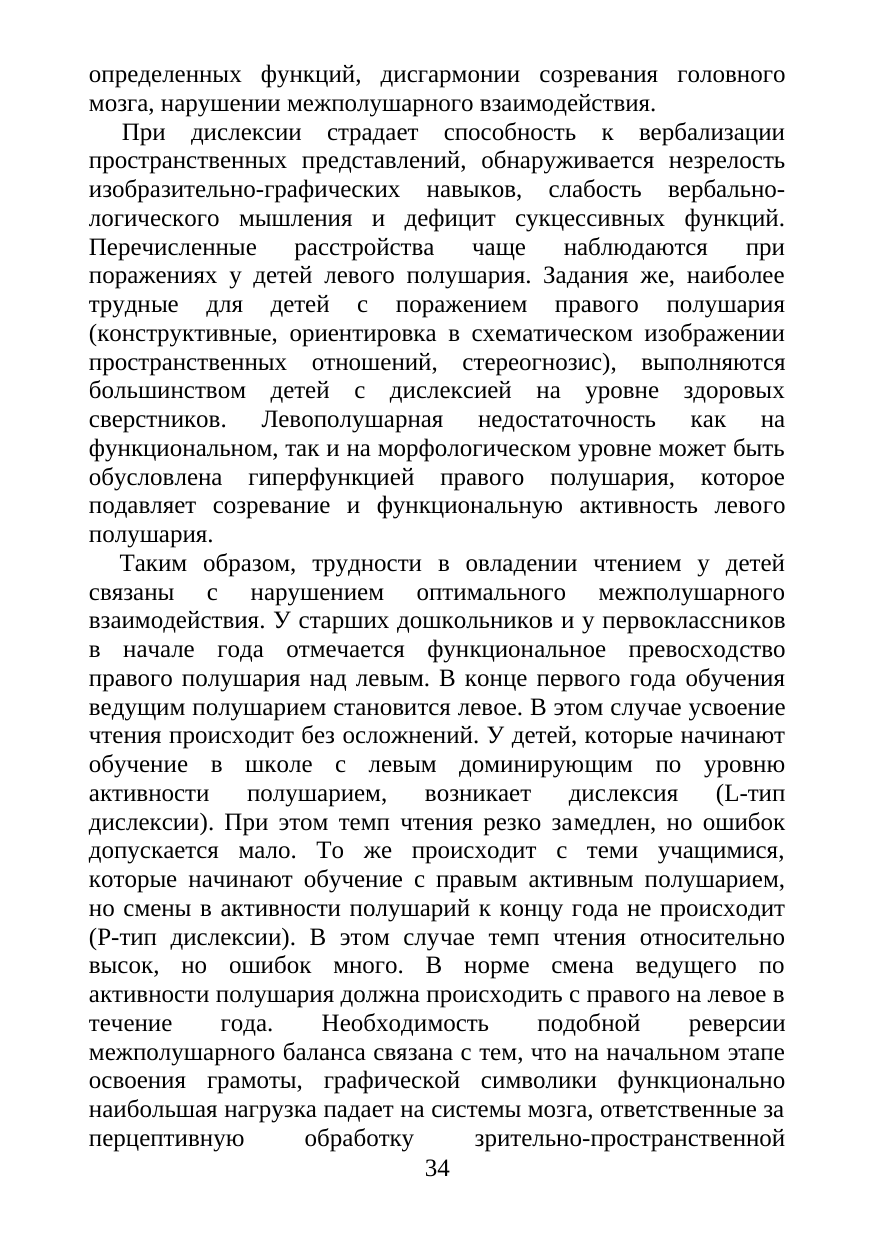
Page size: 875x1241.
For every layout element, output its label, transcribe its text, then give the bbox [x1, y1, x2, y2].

text При дислексии страдает способность к вербализации пространственных представлений, обнаруживается незрелость изобразительно-графических навыков, слабость вербально-логического мышления и дефицит сукцессивных функций. Перечисленные расстройства чаще наблюдаются при поражениях у детей левого полушария. Задания же, наиболее трудные для детей с поражением правого полушария (конструктивные, ориентировка в схематическом изображении пространственных отношений, стереогнозис), выполняются большинством детей с дислексией на уровне здоровых сверстников. Левополушарная недостаточность как на функциональном, так и на морфологическом уровне может быть обусловлена гиперфункцией правого полушария, которое подавляет созревание и функциональную активность левого полушария. [89, 117, 785, 548]
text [89, 548, 785, 1152]
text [89, 59, 785, 117]
